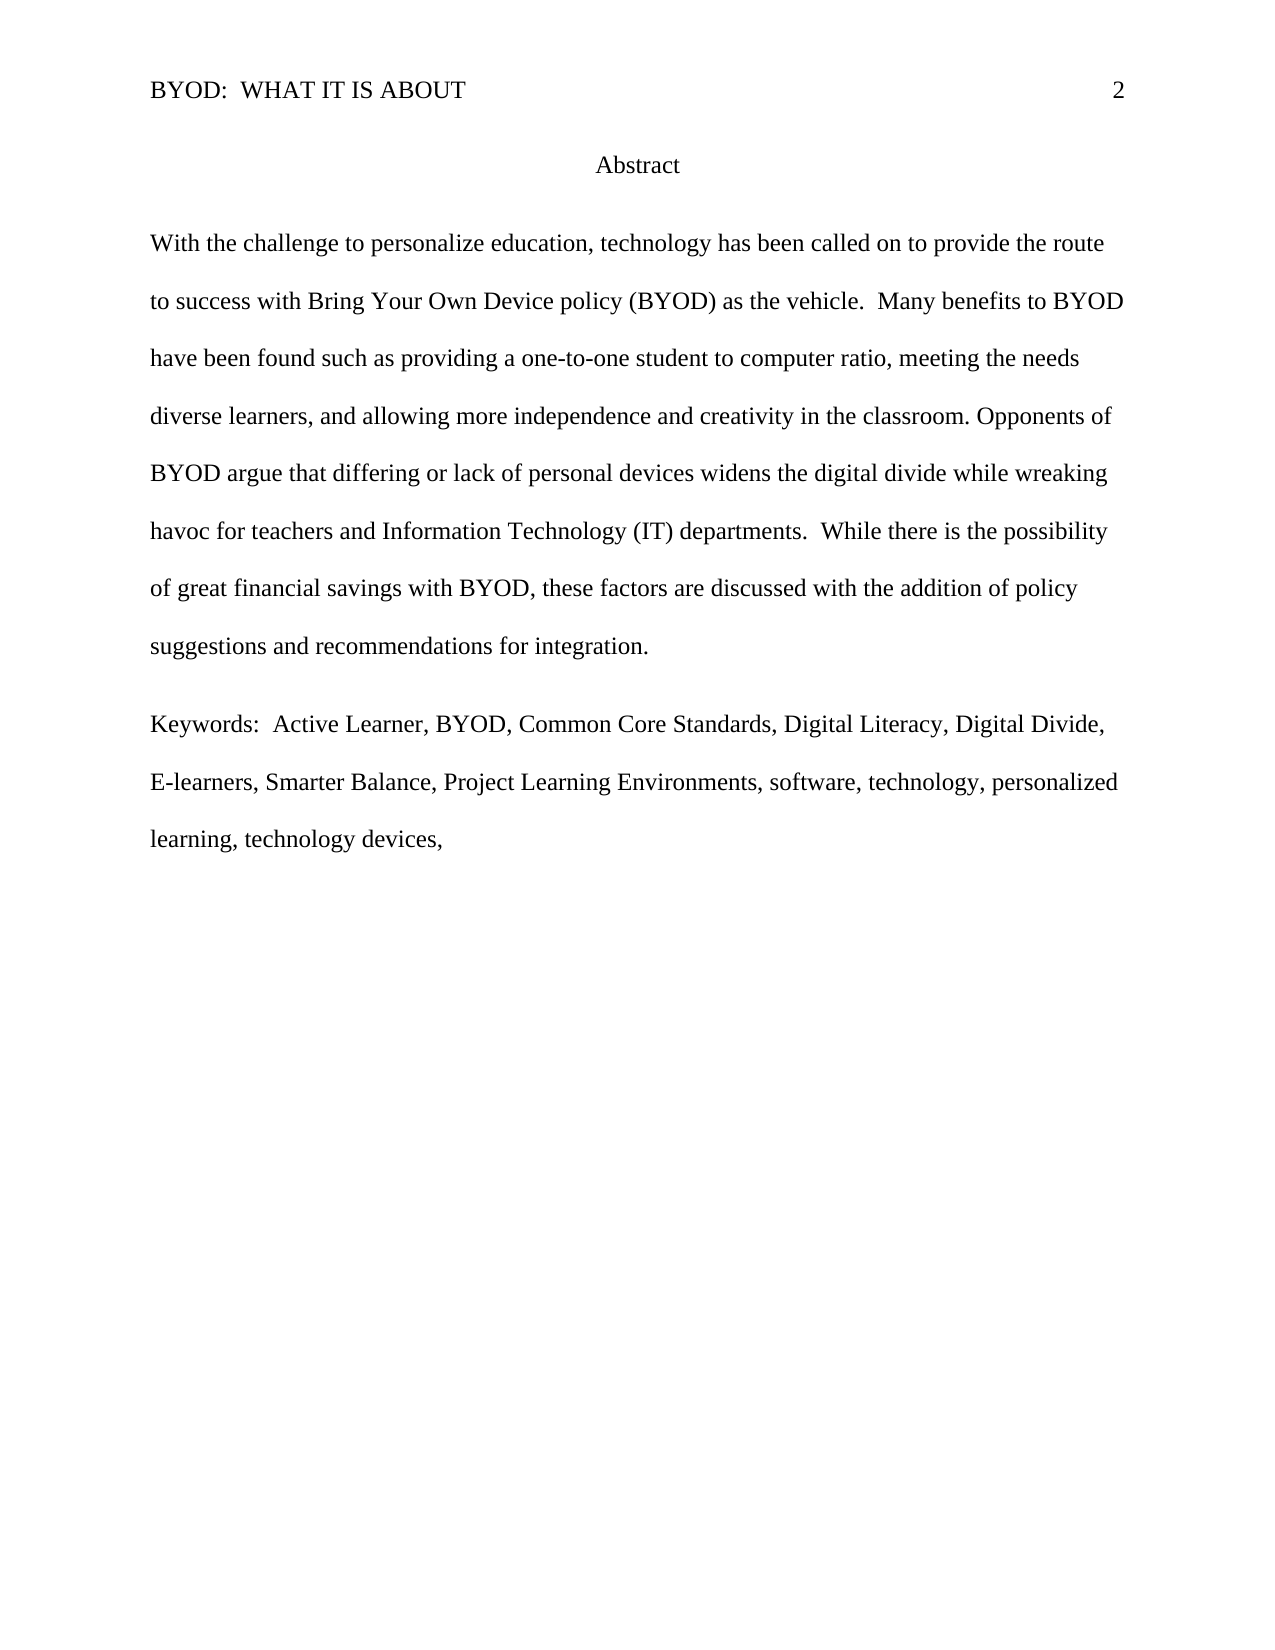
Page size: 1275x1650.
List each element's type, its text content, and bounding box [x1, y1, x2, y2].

text Abstract [150, 150, 1125, 179]
text Keywords: Active Learner, BYOD, Common Core Standards, Digital Literacy, Digital Divide, E-learners, Smarter Balance, Project Learning Environments, software, technology, personalized learning, technology devices, [150, 709, 1125, 853]
text With the challenge to personalize education, technology has been called on to provide the route to success with Bring Your Own Device policy (BYOD) as the vehicle. Many benefits to BYOD have been found such as providing a one-to-one student to computer ratio, meeting the needs diverse learners, and allowing more independence and creativity in the classroom. Opponents of BYOD argue that differing or lack of personal devices widens the digital divide while wreaking havoc for teachers and Information Technology (IT) departments. While there is the possibility of great financial savings with BYOD, these factors are discussed with the addition of policy suggestions and recommendations for integration. [150, 228, 1125, 659]
